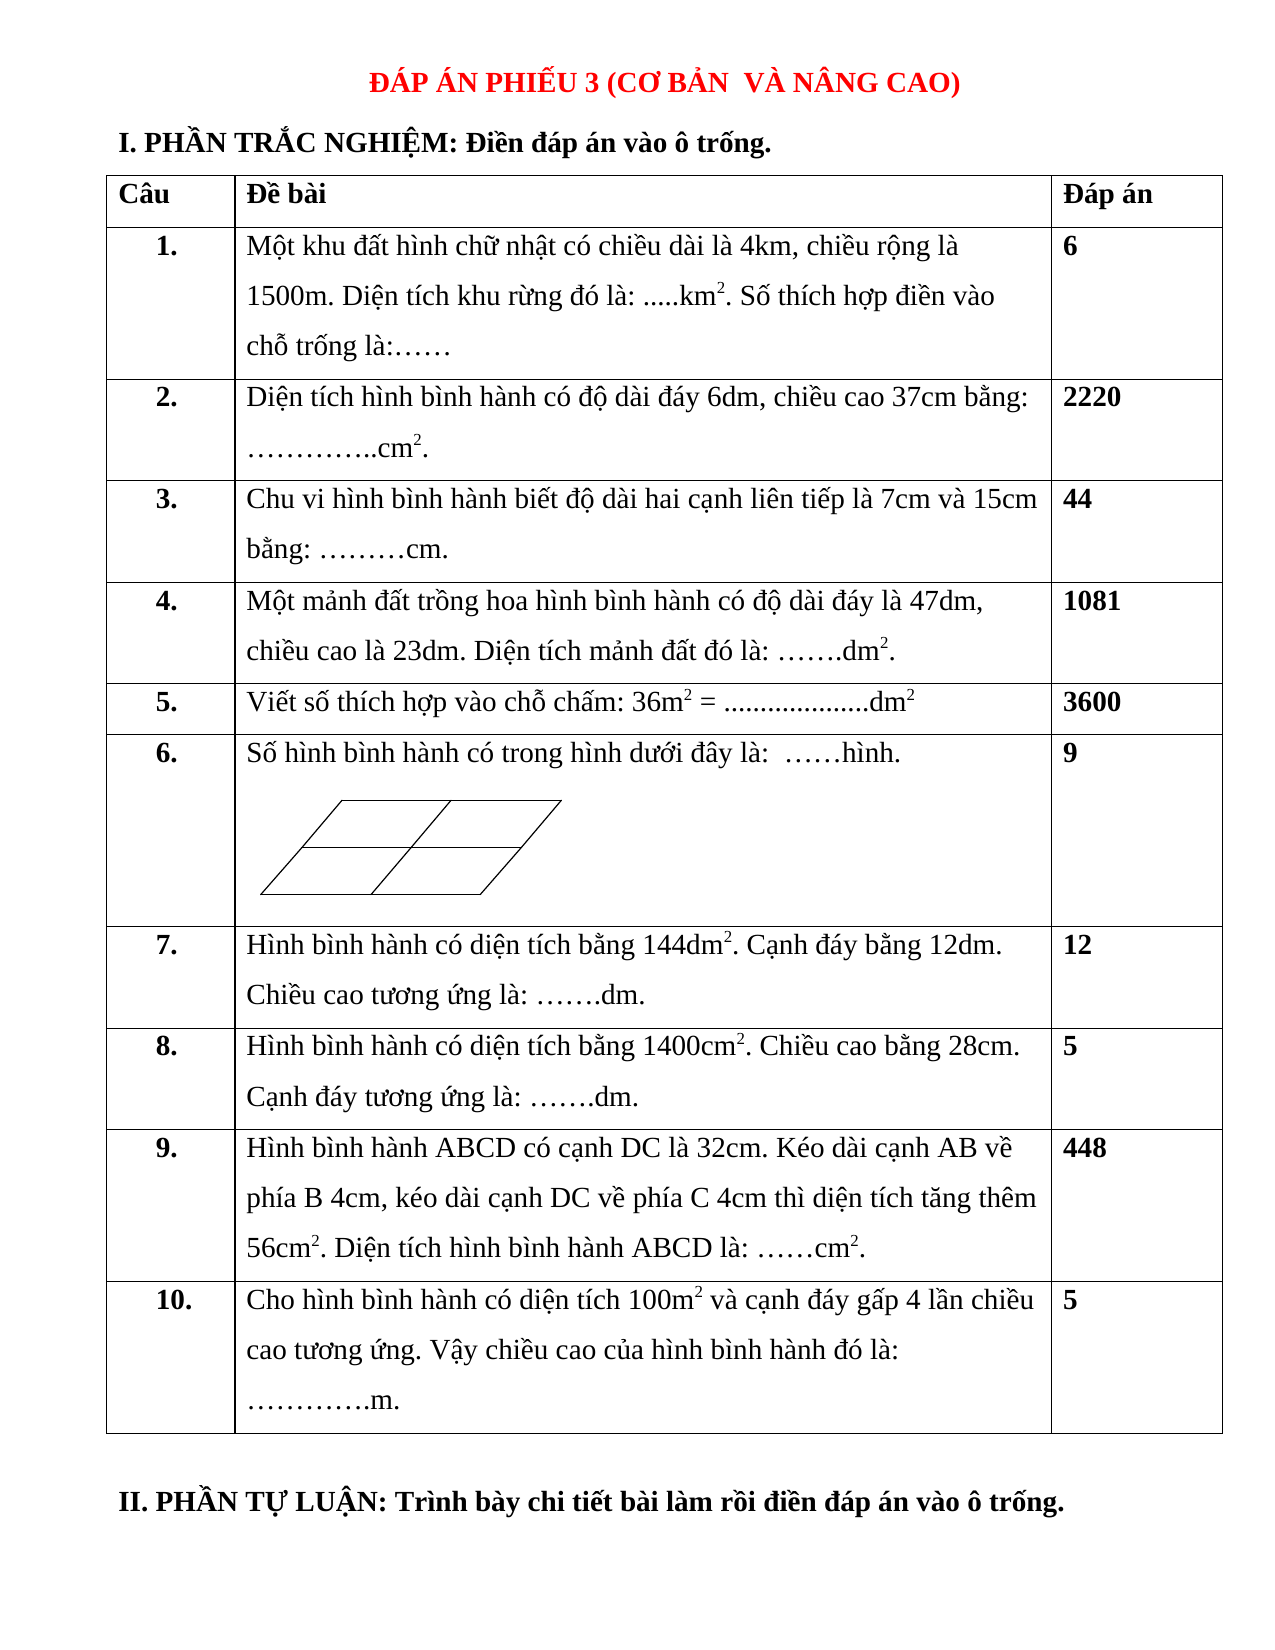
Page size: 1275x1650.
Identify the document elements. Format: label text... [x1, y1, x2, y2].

table_cell [107, 1130, 234, 1281]
table_cell Hình bình hành có diện tích bằng 1400cm2. Chiều cao bằng 28cm. Cạnh đáy tương ứng là: …….dm. [236, 1029, 1051, 1129]
table_header Đáp án [1052, 176, 1222, 227]
table_cell [107, 735, 234, 926]
table_cell Hình bình hành ABCD có cạnh DC là 32cm. Kéo dài cạnh AB về phía B 4cm, kéo dài cạnh DC về phía C 4cm thì diện tích tăng thêm 56cm2. Diện tích hình bình hành ABCD là: ……cm2. [236, 1130, 1051, 1281]
text II. PHẦN TỰ LUẬN: Trình bày chi tiết bài làm rồi điền đáp án vào ô trống. [118, 1484, 1211, 1518]
table_cell Một mảnh đất trồng hoa hình bình hành có độ dài đáy là 47dm, chiều cao là 23dm. Diện tích mảnh đất đó là: …….dm2. [236, 583, 1051, 683]
table_cell Viết số thích hợp vào chỗ chấm: 36m2 = ....................dm2 [236, 684, 1051, 734]
table_cell [107, 1282, 234, 1433]
table_cell 448 [1052, 1130, 1222, 1281]
table_cell Một khu đất hình chữ nhật có chiều dài là 4km, chiều rộng là 1500m. Diện tích khu rừng đó là: .....km2. Số thích hợp điền vào chỗ trống là:…… [236, 228, 1051, 378]
text ĐÁP ÁN PHIẾU 3 (CƠ BẢN VÀ NÂNG CAO) [118, 66, 1211, 99]
table_cell Hình bình hành có diện tích bằng 144dm2. Cạnh đáy bằng 12dm. Chiều cao tương ứng là: …….dm. [236, 927, 1051, 1027]
table_cell Cho hình bình hành có diện tích 100m2 và cạnh đáy gấp 4 lần chiều cao tương ứng. Vậy chiều cao của hình bình hành đó là: ………….m. [236, 1282, 1051, 1433]
table_cell 44 [1052, 481, 1222, 582]
table_cell [107, 684, 234, 734]
table_cell 9 [1052, 735, 1222, 926]
table_cell 12 [1052, 927, 1222, 1027]
table_cell Số hình bình hành có trong hình dưới đây là: ……hình. [236, 735, 1051, 926]
table_cell 1081 [1052, 583, 1222, 683]
table_cell [107, 228, 234, 378]
table_cell [107, 380, 234, 480]
table_cell [107, 927, 234, 1027]
table_cell 6 [1052, 228, 1222, 378]
table_cell 2220 [1052, 380, 1222, 480]
table_cell 5 [1052, 1282, 1222, 1433]
text I. PHẦN TRẮC NGHIỆM: Điền đáp án vào ô trống. [118, 125, 1211, 158]
table_cell 3600 [1052, 684, 1222, 734]
table_cell Diện tích hình bình hành có độ dài đáy 6dm, chiều cao 37cm bằng: …………..cm2. [236, 380, 1051, 480]
table_cell [107, 583, 234, 683]
table_cell [107, 1029, 234, 1129]
table_cell [107, 481, 234, 582]
table_header Câu [107, 176, 234, 227]
table_cell 5 [1052, 1029, 1222, 1129]
table_header Đề bài [236, 176, 1051, 227]
table_cell Chu vi hình bình hành biết độ dài hai cạnh liên tiếp là 7cm và 15cm bằng: ………cm. [236, 481, 1051, 582]
